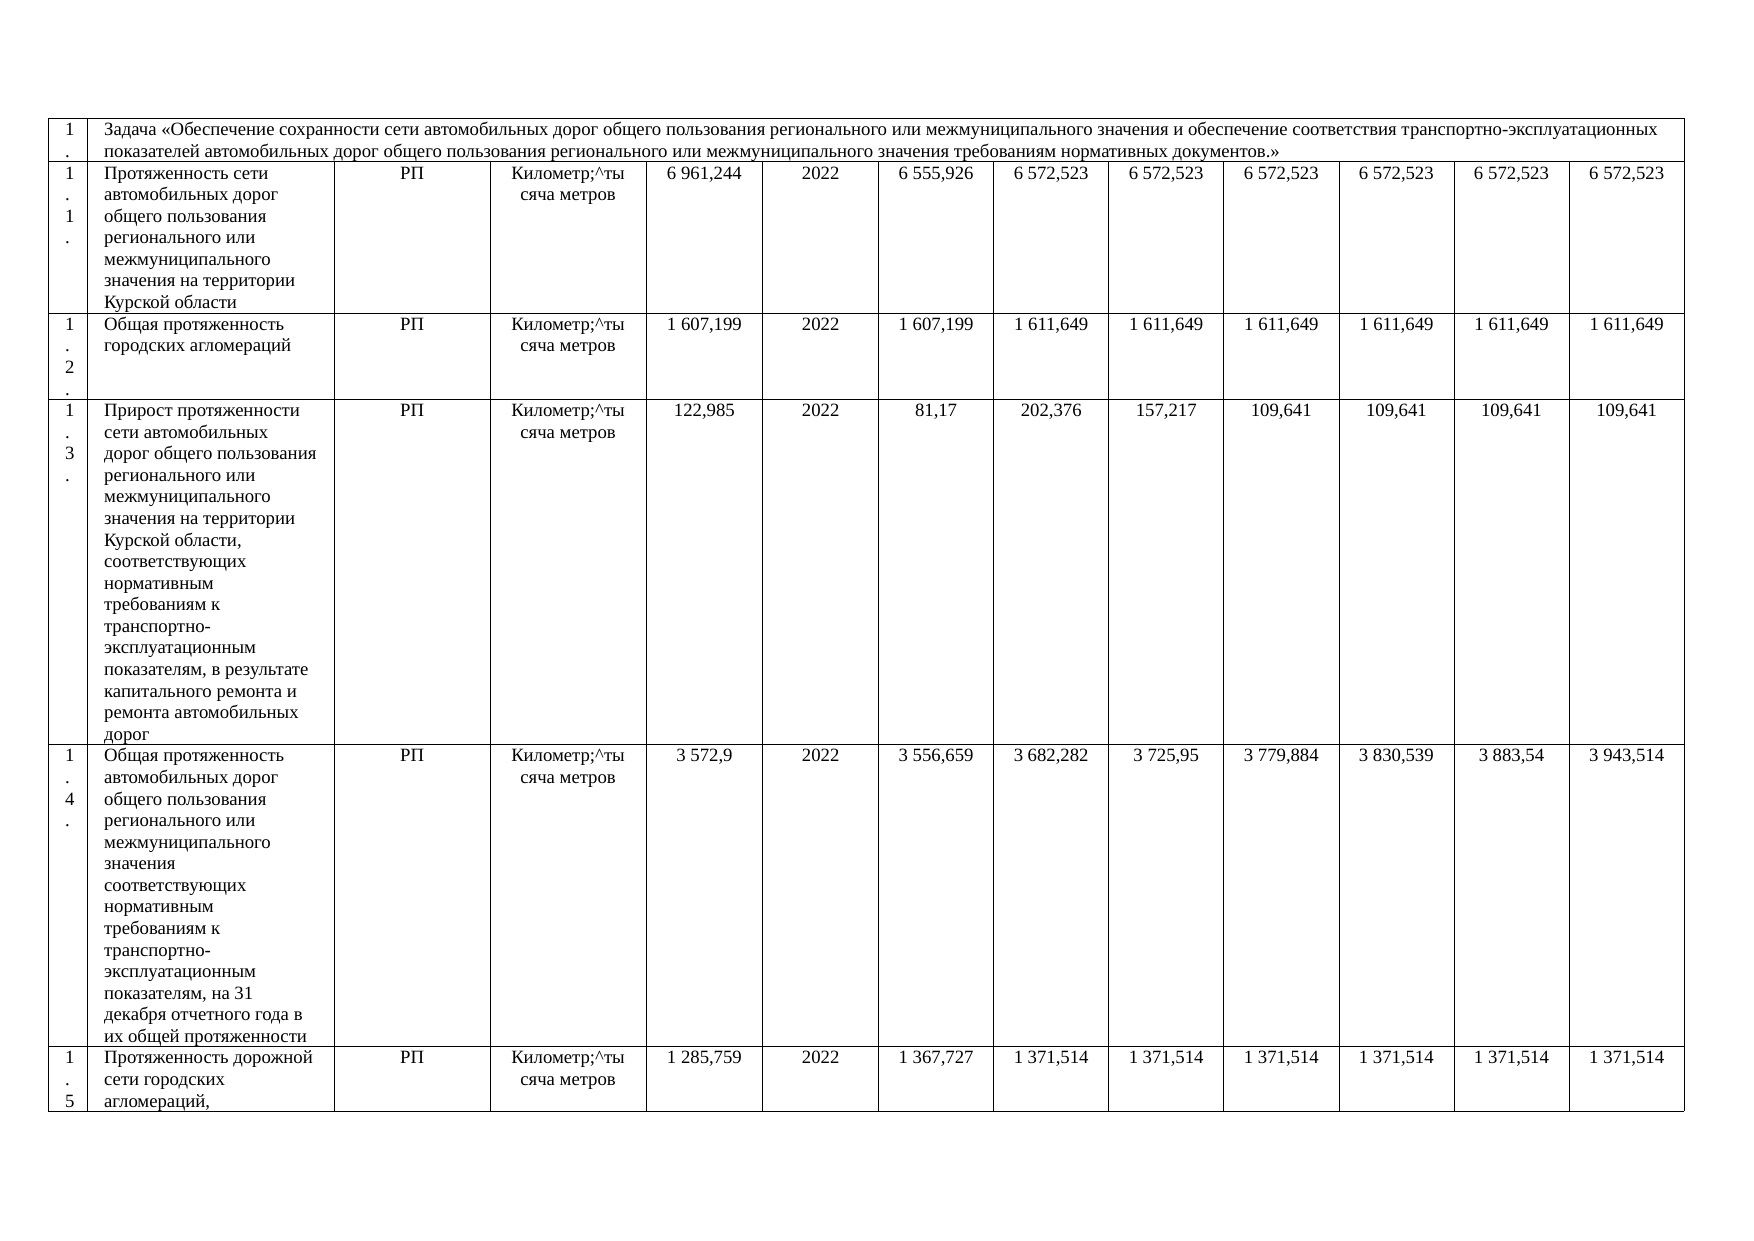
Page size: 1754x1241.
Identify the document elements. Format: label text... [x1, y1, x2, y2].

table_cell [491, 1047, 646, 1111]
table_cell 3 883,54 [1455, 745, 1569, 1046]
table_cell 2022 [763, 745, 878, 1046]
table_cell 3 779,884 [1224, 745, 1339, 1046]
table_cell 2022 [763, 1047, 878, 1111]
table_cell 6 555,926 [879, 162, 993, 312]
table_cell 1 367,727 [879, 1047, 993, 1111]
table_cell 6 572,523 [1455, 162, 1569, 312]
table_cell 1 371,514 [1224, 1047, 1339, 1111]
table_cell 1 607,199 [647, 314, 762, 399]
table_cell 1 611,649 [1455, 314, 1569, 399]
table_cell РП [335, 162, 490, 312]
table_cell 1 607,199 [879, 314, 993, 399]
table_cell 1.1. [49, 162, 87, 312]
table_cell Протяженность сети автомобильных дорог общего пользования регионального или межмуниципального значения на территории Курской области [88, 162, 334, 312]
table_cell 1.5. [49, 1047, 87, 1111]
table_cell 81,17 [879, 400, 993, 744]
table_cell 1 611,649 [994, 314, 1108, 399]
table_cell 3 830,539 [1340, 745, 1454, 1046]
table_cell 109,641 [1455, 400, 1569, 744]
table_cell 202,376 [994, 400, 1108, 744]
table_cell Километр;^тысяча метров [491, 162, 646, 312]
table_cell 1. [49, 119, 87, 161]
table_cell РП [335, 400, 490, 744]
table_cell РП [335, 745, 490, 1046]
table_cell 6 572,523 [994, 162, 1108, 312]
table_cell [88, 1047, 334, 1111]
table_cell 122,985 [647, 400, 762, 744]
table_cell 1 371,514 [1109, 1047, 1223, 1111]
table_cell Общая протяженность городских агломераций [88, 314, 334, 399]
table_cell 1 285,759 [647, 1047, 762, 1111]
table_cell Задача «Обеспечение сохранности сети автомобильных дорог общего пользования регионального или межмуниципального значения и обеспечение соответствия транспортно-эксплуатационных показателей автомобильных дорог общего пользования регионального или межмуниципального значения требованиям нормативных документов.» [88, 119, 1684, 161]
table_cell 1 611,649 [1570, 314, 1684, 399]
table_cell 109,641 [1340, 400, 1454, 744]
table_cell РП [335, 314, 490, 399]
table_cell Километр;^тысяча метров [491, 745, 646, 1046]
table_cell 1 371,514 [1340, 1047, 1454, 1111]
table_cell 1 371,514 [994, 1047, 1108, 1111]
table_cell 1 611,649 [1224, 314, 1339, 399]
table_cell 1 371,514 [1455, 1047, 1569, 1111]
table_cell 157,217 [1109, 400, 1223, 744]
table_cell 3 556,659 [879, 745, 993, 1046]
table_cell 3 572,9 [647, 745, 762, 1046]
table_cell 6 572,523 [1340, 162, 1454, 312]
table_cell 6 572,523 [1224, 162, 1339, 312]
table_cell 1.4. [49, 745, 87, 1046]
table_cell 3 682,282 [994, 745, 1108, 1046]
table_cell 1.2. [49, 314, 87, 399]
table_cell 1 371,514 [1570, 1047, 1684, 1111]
table_cell 2022 [763, 314, 878, 399]
table_cell Километр;^тысяча метров [491, 400, 646, 744]
table_cell РП [335, 1047, 490, 1111]
table_cell 3 725,95 [1109, 745, 1223, 1046]
table_cell 109,641 [1224, 400, 1339, 744]
table_cell 1 611,649 [1109, 314, 1223, 399]
table_cell 109,641 [1570, 400, 1684, 744]
table_cell 6 961,244 [647, 162, 762, 312]
table_cell Прирост протяженности сети автомобильных дорог общего пользования регионального или межмуниципального значения на территории Курской области, соответствующих нормативным требованиям к транспортно-эксплуатационным показателям, в результате капитального ремонта и ремонта автомобильных дорог [88, 400, 334, 744]
table_cell 1 611,649 [1340, 314, 1454, 399]
table_cell 1.3. [49, 400, 87, 744]
table_cell Общая протяженность автомобильных дорог общего пользования регионального или межмуниципального значения соответствующих нормативным требованиям к транспортно-эксплуатационным показателям, на 31 декабря отчетного года в их общей протяженности [88, 745, 334, 1046]
table_cell Километр;^тысяча метров [491, 314, 646, 399]
table_cell 6 572,523 [1570, 162, 1684, 312]
table_cell 2022 [763, 162, 878, 312]
table_cell 6 572,523 [1109, 162, 1223, 312]
table_cell 2022 [763, 400, 878, 744]
table_cell 3 943,514 [1570, 745, 1684, 1046]
